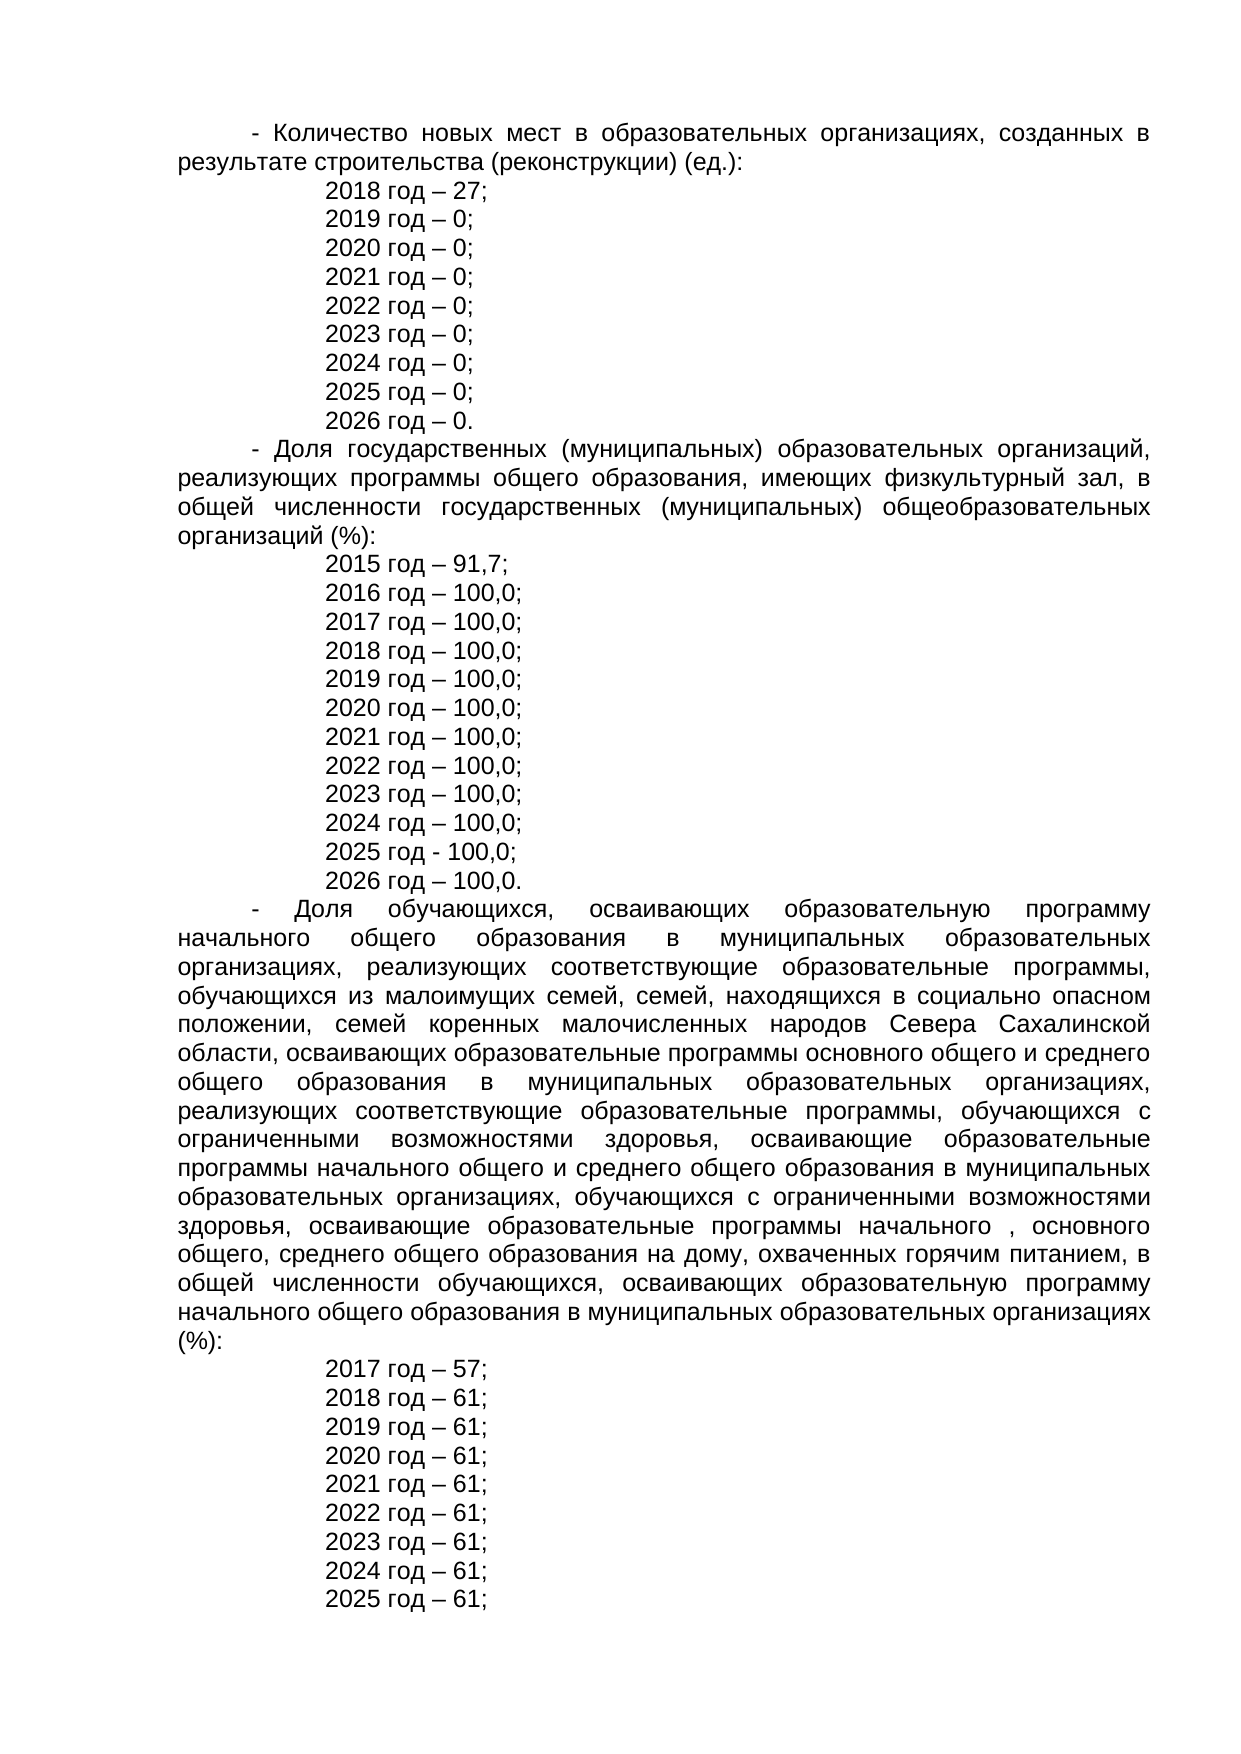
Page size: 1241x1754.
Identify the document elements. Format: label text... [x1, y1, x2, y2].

text 2026 год – 100,0. [251, 866, 1152, 894]
text 2021 год – 0; [251, 262, 1152, 291]
text 2025 год - 100,0; [251, 837, 1152, 866]
text 2018 год – 61; [251, 1383, 1152, 1412]
text 2021 год – 61; [251, 1469, 1152, 1498]
text 2024 год – 100,0; [251, 808, 1152, 837]
text 2018 год – 27; [251, 176, 1152, 204]
text 2019 год – 61; [251, 1412, 1152, 1441]
text 2017 год – 57; [251, 1354, 1152, 1383]
text 2016 год – 100,0; [251, 578, 1152, 607]
text - Количество новых мест в образовательных организациях, созданных в результате строительства (реконструкции) (ед.): [177, 118, 1152, 176]
text 2021 год – 100,0; [251, 722, 1152, 751]
text 2019 год – 0; [251, 204, 1152, 233]
text 2017 год – 100,0; [251, 607, 1152, 636]
text 2019 год – 100,0; [251, 664, 1152, 693]
text - Доля обучающихся, осваивающих образовательную программу начального общего образования в муниципальных образовательных организациях, реализующих соответствующие образовательные программы, обучающихся из малоимущих семей, семей, находящихся в социально опасном положении, семей коренных малочисленных народов Севера Сахалинской области, осваивающих образовательные программы основного общего и среднего общего образования в муниципальных образовательных организациях, реализующих соответствующие образовательные программы, обучающихся с ограниченными возможностями здоровья, осваивающие образовательные программы начального общего и среднего общего образования в муниципальных образовательных организациях, обучающихся с ограниченными возможностями здоровья, осваивающие образовательные программы начального , основного общего, среднего общего образования на дому, охваченных горячим питанием, в общей численности обучающихся, осваивающих образовательную программу начального общего образования в муниципальных образовательных организациях (%): [177, 894, 1152, 1354]
text 2020 год – 100,0; [251, 693, 1152, 722]
text 2026 год – 0. [251, 406, 1152, 434]
text 2024 год – 61; [251, 1556, 1152, 1584]
text 2023 год – 61; [251, 1527, 1152, 1556]
text 2020 год – 61; [251, 1441, 1152, 1469]
text 2022 год – 0; [251, 291, 1152, 319]
text 2024 год – 0; [251, 348, 1152, 377]
text 2018 год – 100,0; [251, 636, 1152, 664]
text 2025 год – 0; [251, 377, 1152, 406]
text 2025 год – 61; [251, 1584, 1152, 1613]
text 2022 год – 100,0; [251, 751, 1152, 779]
text - Доля государственных (муниципальных) образовательных организаций, реализующих программы общего образования, имеющих физкультурный зал, в общей численности государственных (муниципальных) общеобразовательных организаций (%): [177, 434, 1152, 549]
text 2020 год – 0; [251, 233, 1152, 262]
text 2023 год – 100,0; [251, 779, 1152, 808]
text 2015 год – 91,7; [251, 549, 1152, 578]
text 2022 год – 61; [251, 1498, 1152, 1527]
text 2023 год – 0; [251, 319, 1152, 348]
